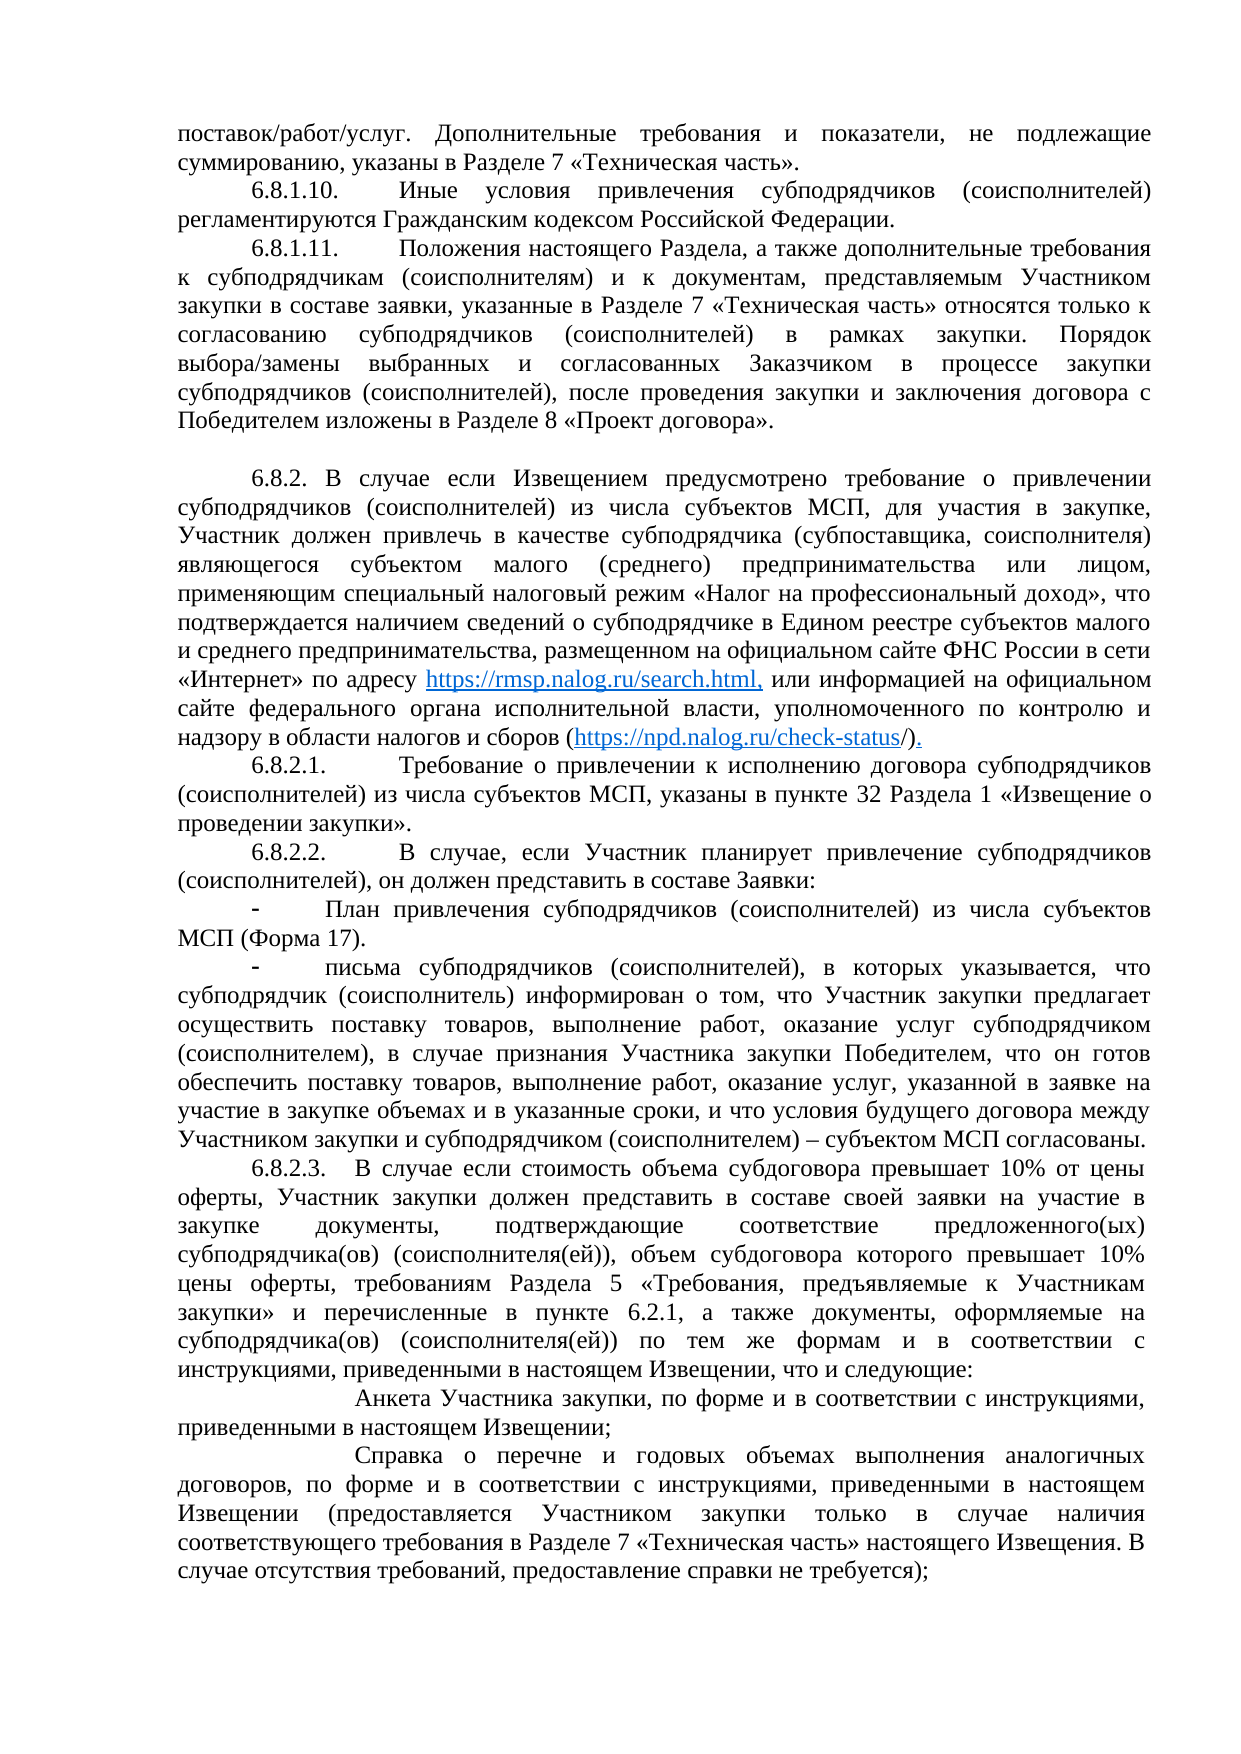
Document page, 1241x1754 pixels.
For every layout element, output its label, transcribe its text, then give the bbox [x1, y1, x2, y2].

list Положения настоящего Раздела, а также дополнительные требования к субподрядчикам (соисполнителям) и к документам, представляемым Участником закупки в составе заявки, указанные в Разделе 7 «Техническая часть» относятся только к согласованию субподрядчиков (соисполнителей) в рамках закупки. Порядок выбора/замены выбранных и согласованных Заказчиком в процессе закупки субподрядчиков (соисполнителей), после проведения закупки и заключения договора с Победителем изложены в Разделе 8 «Проект договора». [177, 233, 1152, 434]
list Иные условия привлечения субподрядчиков (соисполнителей) регламентируются Гражданским кодексом Российской Федерации. [177, 176, 1152, 233]
text ­ Справка о перечне и годовых объемах выполнения аналогичных договоров, по форме и в соответствии с инструкциями, приведенными в настоящем Извещении (предоставляется Участником закупки только в случае наличия соответствующего требования в Разделе 7 «Техническая часть» настоящего Извещения. В случае отсутствия требований, предоставление справки не требуется); [177, 1441, 1146, 1584]
text ­ Анкета Участника закупки, по форме и в соответствии с инструкциями, приведенными в настоящем Извещении; [177, 1383, 1146, 1441]
list План привлечения субподрядчиков (соисполнителей) из числа субъектов МСП (Форма 17). [177, 894, 1152, 952]
list В случае, если Участник планирует привлечение субподрядчиков (соисполнителей), он должен представить в составе Заявки: [177, 837, 1152, 894]
list В случае если Извещением предусмотрено требование о привлечении субподрядчиков (соисполнителей) из числа субъектов МСП, для участия в закупке, Участник должен привлечь в качестве субподрядчика (субпоставщика, соисполнителя) являющегося субъектом малого (среднего) предпринимательства или лицом, применяющим специальный налоговый режим «Налог на профессиональный доход», что подтверждается наличием сведений о субподрядчике в Едином реестре субъектов малого и среднего предпринимательства, размещенном на официальном сайте ФНС России в сети «Интернет» по адресу https://rmsp.nalog.ru/search.html, или информацией на официальном сайте федерального органа исполнительной власти, уполномоченного по контролю и надзору в области налогов и сборов (https://npd.nalog.ru/check-status/). [177, 463, 1152, 751]
list В случае если стоимость объема субдоговора превышает 10% от цены оферты, Участник закупки должен представить в составе своей заявки на участие в закупке документы, подтверждающие соответствие предложенного(ых) субподрядчика(ов) (соисполнителя(ей)), объем субдоговора которого превышает 10% цены оферты, требованиям Раздела 5 «Требования, предъявляемые к Участникам закупки» и перечисленные в пункте 6.2.1, а также документы, оформляемые на субподрядчика(ов) (соисполнителя(ей)) по тем же формам и в соответствии с инструкциями, приведенными в настоящем Извещении, что и следующие: [177, 1153, 1146, 1383]
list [177, 118, 1152, 176]
list Требование о привлечении к исполнению договора субподрядчиков (соисполнителей) из числа субъектов МСП, указаны в пункте 32 Раздела 1 «Извещение о проведении закупки». [177, 751, 1152, 837]
list письма субподрядчиков (соисполнителей), в которых указывается, что субподрядчик (соисполнитель) информирован о том, что Участник закупки предлагает осуществить поставку товаров, выполнение работ, оказание услуг субподрядчиком (соисполнителем), в случае признания Участника закупки Победителем, что он готов обеспечить поставку товаров, выполнение работ, оказание услуг, указанной в заявке на участие в закупке объемах и в указанные сроки, и что условия будущего договора между Участником закупки и субподрядчиком (соисполнителем) – субъектом МСП согласованы. [177, 952, 1152, 1153]
